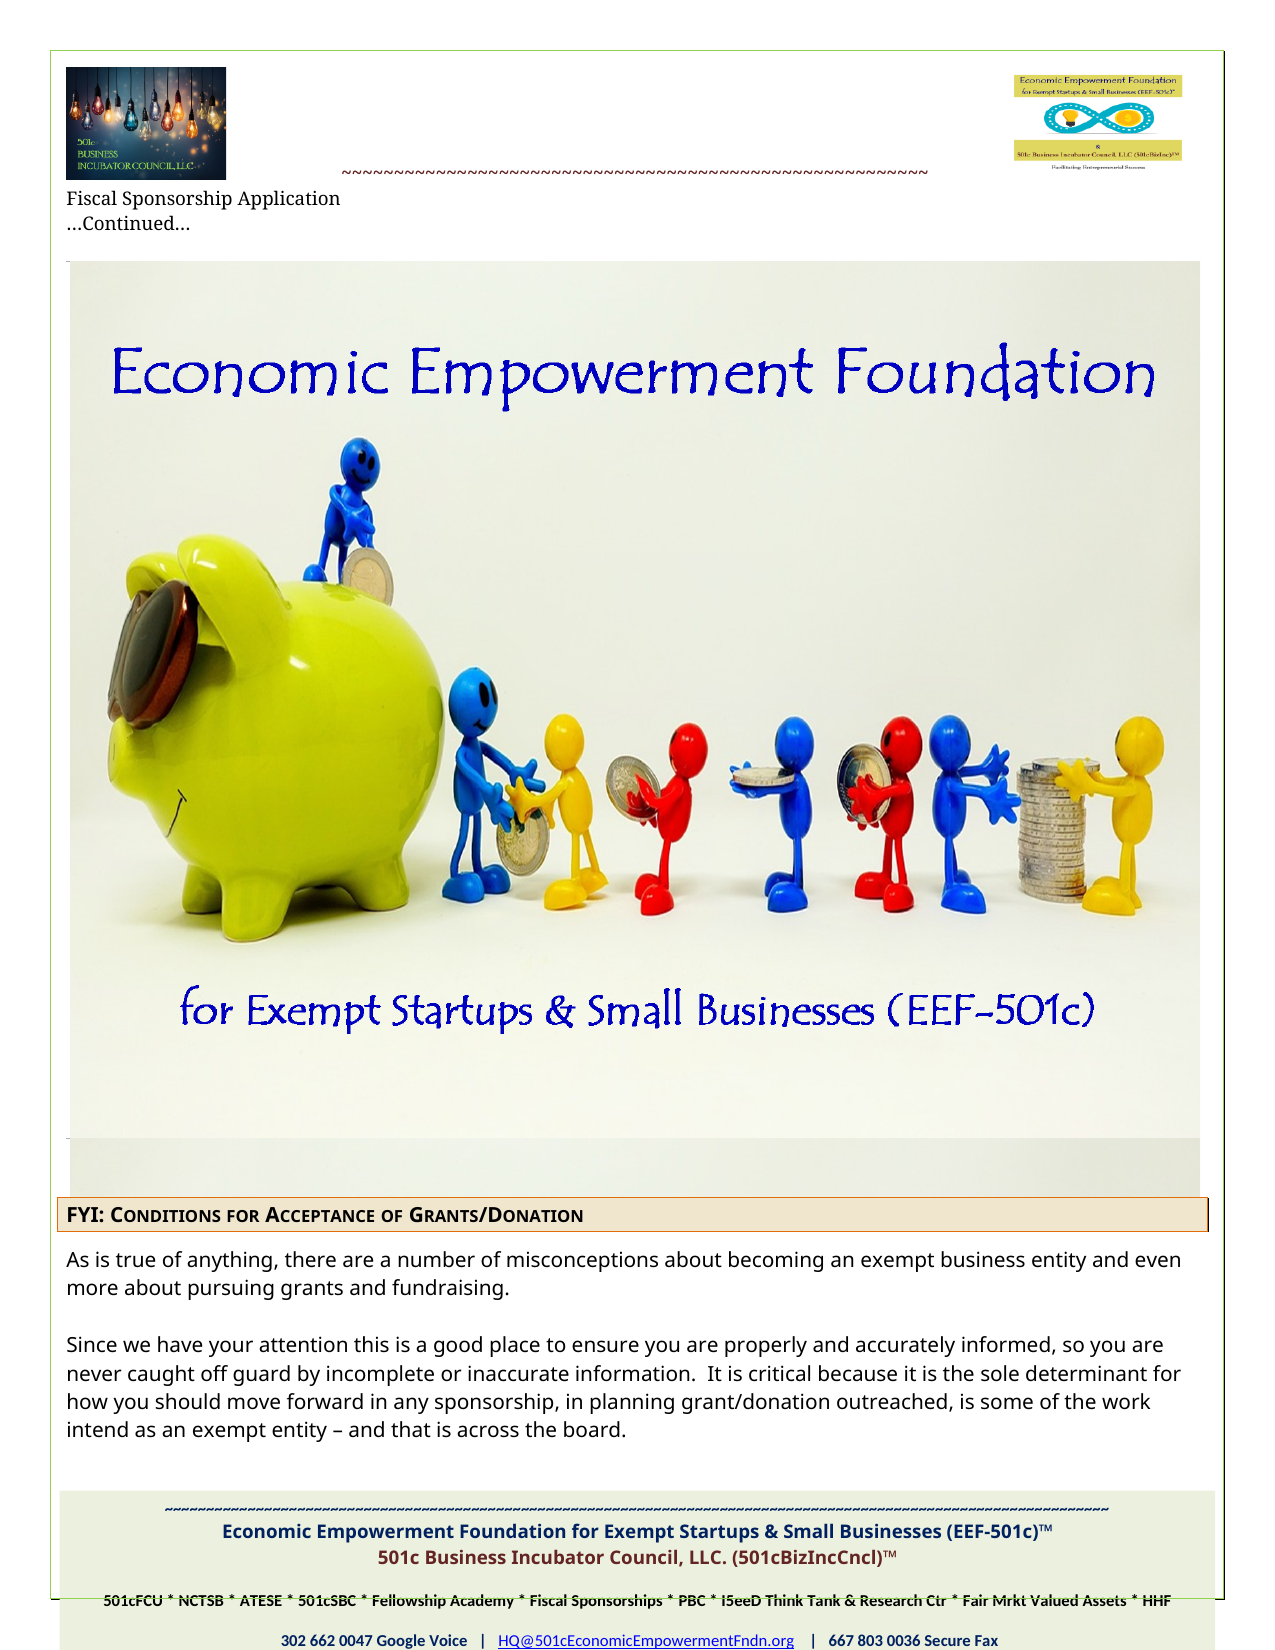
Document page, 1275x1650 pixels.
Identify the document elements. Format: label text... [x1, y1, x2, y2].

picture [66, 67, 227, 180]
picture [1005, 66, 1191, 180]
subtitle FYI: Conditions for Acceptance of Grants/Donation [58, 1198, 1207, 1231]
picture [66, 261, 1201, 1197]
text Since we have your attention this is a good place to ensure you are properly and accurately informed, so you are never caught off guard by incomplete or inaccurate information. It is critical because it is the sole determinant for how you should move forward in any sponsorship, in planning grant/donation outreached, is some of the work intend as an exempt entity – and that is across the board. [66, 1330, 1199, 1444]
text As is true of anything, there are a number of misconceptions about becoming an exempt business entity and even more about pursuing grants and fundraising. [66, 1245, 1199, 1302]
